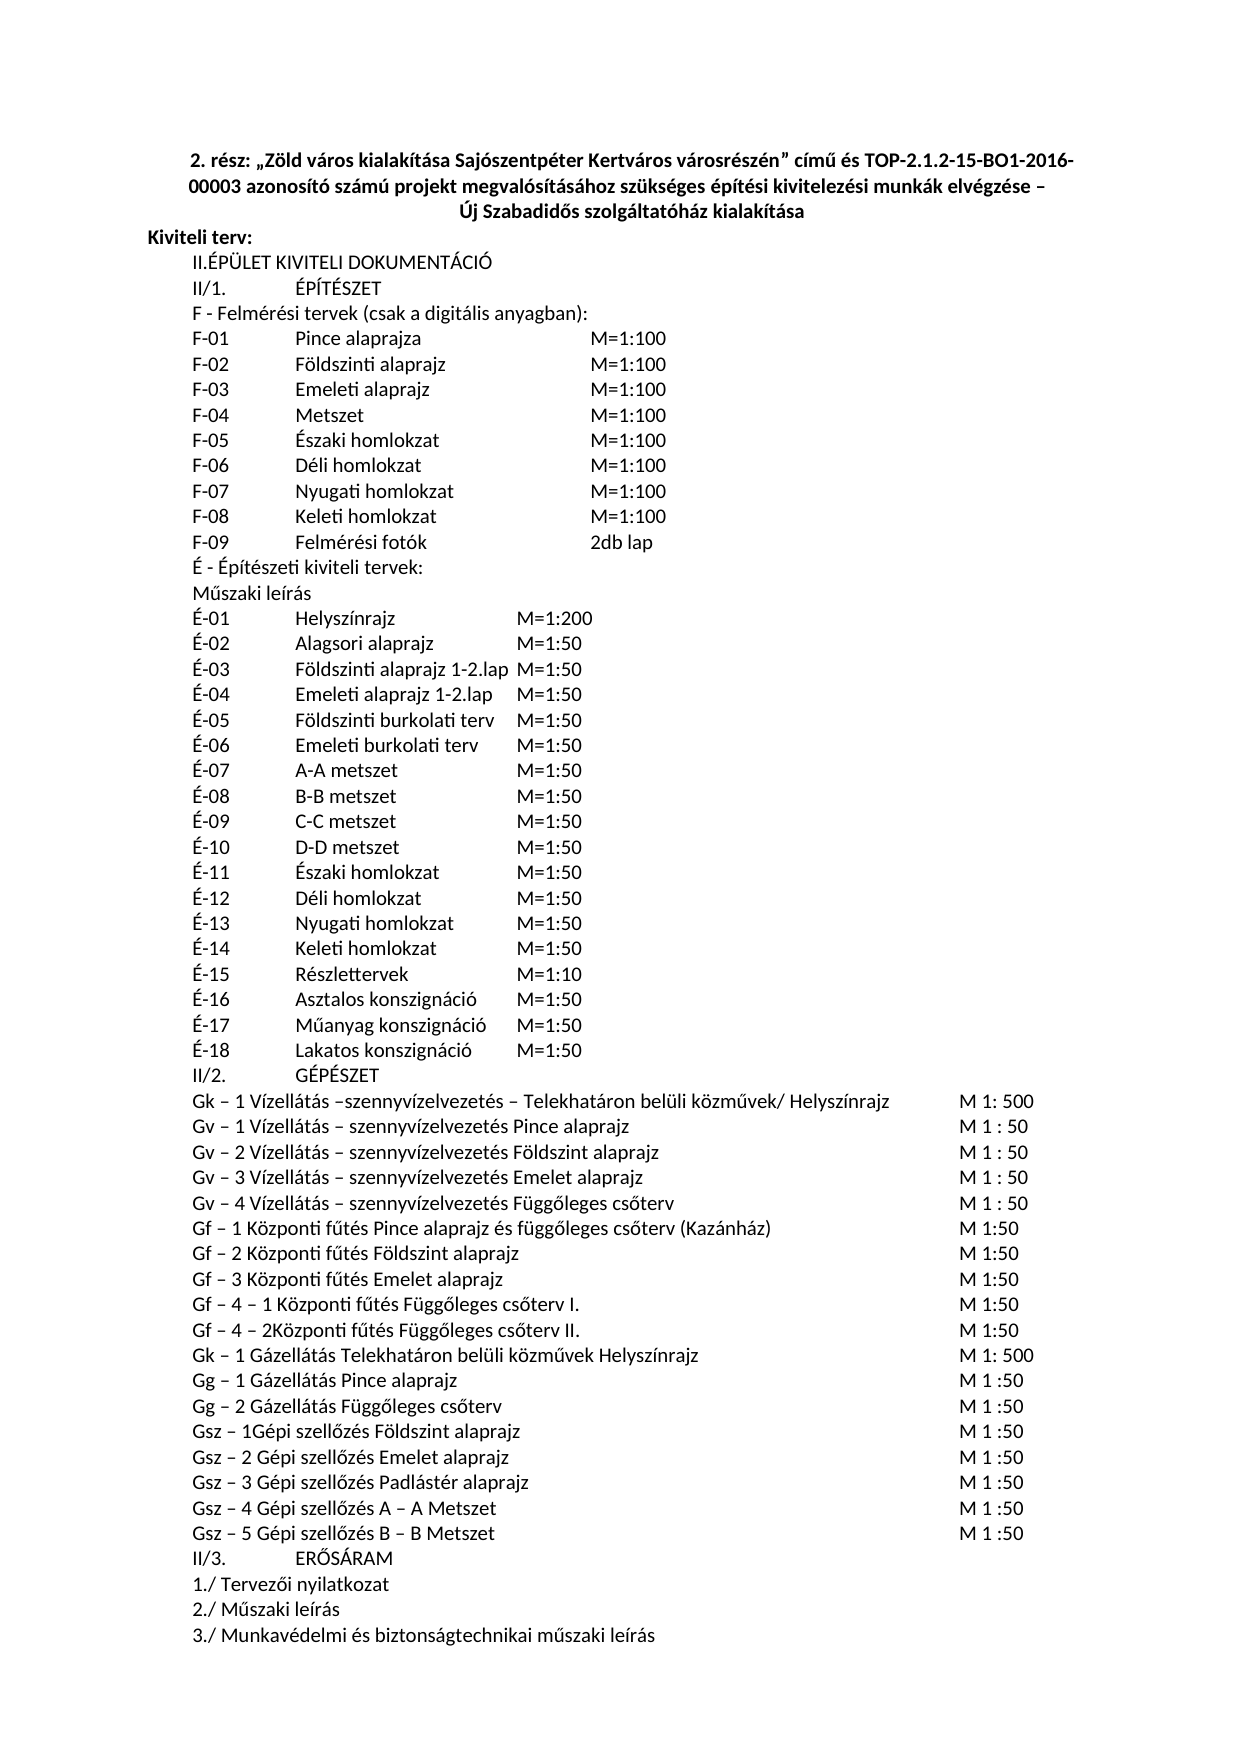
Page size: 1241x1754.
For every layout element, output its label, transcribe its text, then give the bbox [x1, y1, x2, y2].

text Gv – 3 Vízellátás – szennyvízelvezetés Emelet alaprajz M 1 : 50 [192, 1164, 1093, 1190]
text Gf – 1 Központi fűtés Pince alaprajz és függőleges csőterv (Kazánház) M 1:50 [192, 1215, 1093, 1241]
text Gk – 1 Gázellátás Telekhatáron belüli közművek Helyszínrajz M 1: 500 [192, 1342, 1093, 1368]
text Gsz – 2 Gépi szellőzés Emelet alaprajz M 1 :50 [192, 1444, 1093, 1469]
text 3./ Munkavédelmi és biztonságtechnikai műszaki leírás [192, 1622, 1093, 1647]
text II.ÉPÜLET KIVITELI DOKUMENTÁCIÓ [192, 249, 1093, 275]
text Gv – 2 Vízellátás – szennyvízelvezetés Földszint alaprajz M 1 : 50 [192, 1139, 1093, 1164]
text É-18 Lakatos konszignáció M=1:50 [192, 1037, 1093, 1063]
text II/2. GÉPÉSZET [192, 1063, 1093, 1088]
text Gg – 1 Gázellátás Pince alaprajz M 1 :50 [192, 1368, 1093, 1393]
text É-12 Déli homlokzat M=1:50 [192, 885, 1093, 910]
text É-08 B-B metszet M=1:50 [192, 783, 1093, 808]
text Gv – 1 Vízellátás – szennyvízelvezetés Pince alaprajz M 1 : 50 [192, 1113, 1093, 1139]
text É-16 Asztalos konszignáció M=1:50 [192, 986, 1093, 1012]
text Kiviteli terv: [148, 224, 1093, 249]
text É-04 Emeleti alaprajz 1-2.lap M=1:50 [192, 681, 1093, 707]
text Gsz – 5 Gépi szellőzés B – B Metszet M 1 :50 [192, 1520, 1093, 1546]
text É-05 Földszinti burkolati terv M=1:50 [192, 707, 1093, 732]
text Gf – 4 – 1 Központi fűtés Függőleges csőterv I. M 1:50 [192, 1291, 1093, 1317]
text É-15 Részlettervek M=1:10 [192, 961, 1093, 986]
text É-01 Helyszínrajz M=1:200 [192, 605, 1093, 631]
text É-07 A-A metszet M=1:50 [192, 758, 1093, 783]
text Gv – 4 Vízellátás – szennyvízelvezetés Függőleges csőterv M 1 : 50 [192, 1190, 1093, 1215]
text F-08 Keleti homlokzat M=1:100 [192, 503, 1093, 529]
text Gf – 2 Központi fűtés Földszint alaprajz M 1:50 [192, 1241, 1093, 1266]
text É - Építészeti kiviteli tervek: [192, 554, 1093, 580]
text É-17 Műanyag konszignáció M=1:50 [192, 1012, 1093, 1037]
text F-01 Pince alaprajza M=1:100 [192, 326, 1093, 351]
text Gk – 1 Vízellátás –szennyvízelvezetés – Telekhatáron belüli közművek/ Helyszínrajz M 1: 500 [192, 1088, 1093, 1113]
text II/3. ERŐSÁRAM [192, 1546, 1093, 1571]
text 2. rész: „Zöld város kialakítása Sajószentpéter Kertváros városrészén” című és TOP-2.1.2-15-BO1-2016-00003 azonosító számú projekt megvalósításához szükséges építési kivitelezési munkák elvégzése – [148, 148, 1087, 198]
text É-06 Emeleti burkolati terv M=1:50 [192, 732, 1093, 758]
text Műszaki leírás [192, 580, 1093, 605]
text F-04 Metszet M=1:100 [192, 402, 1093, 427]
text Gf – 4 – 2Központi fűtés Függőleges csőterv II. M 1:50 [192, 1317, 1093, 1342]
text Gsz – 1Gépi szellőzés Földszint alaprajz M 1 :50 [192, 1418, 1093, 1444]
text F-05 Északi homlokzat M=1:100 [192, 427, 1093, 453]
text 2./ Műszaki leírás [192, 1596, 1093, 1622]
text F-03 Emeleti alaprajz M=1:100 [192, 376, 1093, 402]
text Gsz – 3 Gépi szellőzés Padlástér alaprajz M 1 :50 [192, 1469, 1093, 1495]
text F - Felmérési tervek (csak a digitális anyagban): [192, 300, 1093, 326]
text É-10 D-D metszet M=1:50 [192, 834, 1093, 859]
text F-06 Déli homlokzat M=1:100 [192, 453, 1093, 478]
text É-14 Keleti homlokzat M=1:50 [192, 936, 1093, 961]
text É-13 Nyugati homlokzat M=1:50 [192, 910, 1093, 936]
text F-02 Földszinti alaprajz M=1:100 [192, 351, 1093, 376]
text É-02 Alagsori alaprajz M=1:50 [192, 631, 1093, 656]
text É-09 C-C metszet M=1:50 [192, 808, 1093, 834]
text Gf – 3 Központi fűtés Emelet alaprajz M 1:50 [192, 1266, 1093, 1291]
text F-07 Nyugati homlokzat M=1:100 [192, 478, 1093, 503]
text II/1. ÉPÍTÉSZET [192, 275, 1093, 300]
text F-09 Felmérési fotók 2db lap [192, 529, 1093, 554]
text É-11 Északi homlokzat M=1:50 [192, 859, 1093, 885]
text Új Szabadidős szolgáltatóház kialakítása [148, 198, 1087, 224]
text 1./ Tervezői nyilatkozat [192, 1571, 1093, 1596]
text Gg – 2 Gázellátás Függőleges csőterv M 1 :50 [192, 1393, 1093, 1418]
text É-03 Földszinti alaprajz 1-2.lap M=1:50 [192, 656, 1093, 681]
text Gsz – 4 Gépi szellőzés A – A Metszet M 1 :50 [192, 1495, 1093, 1520]
